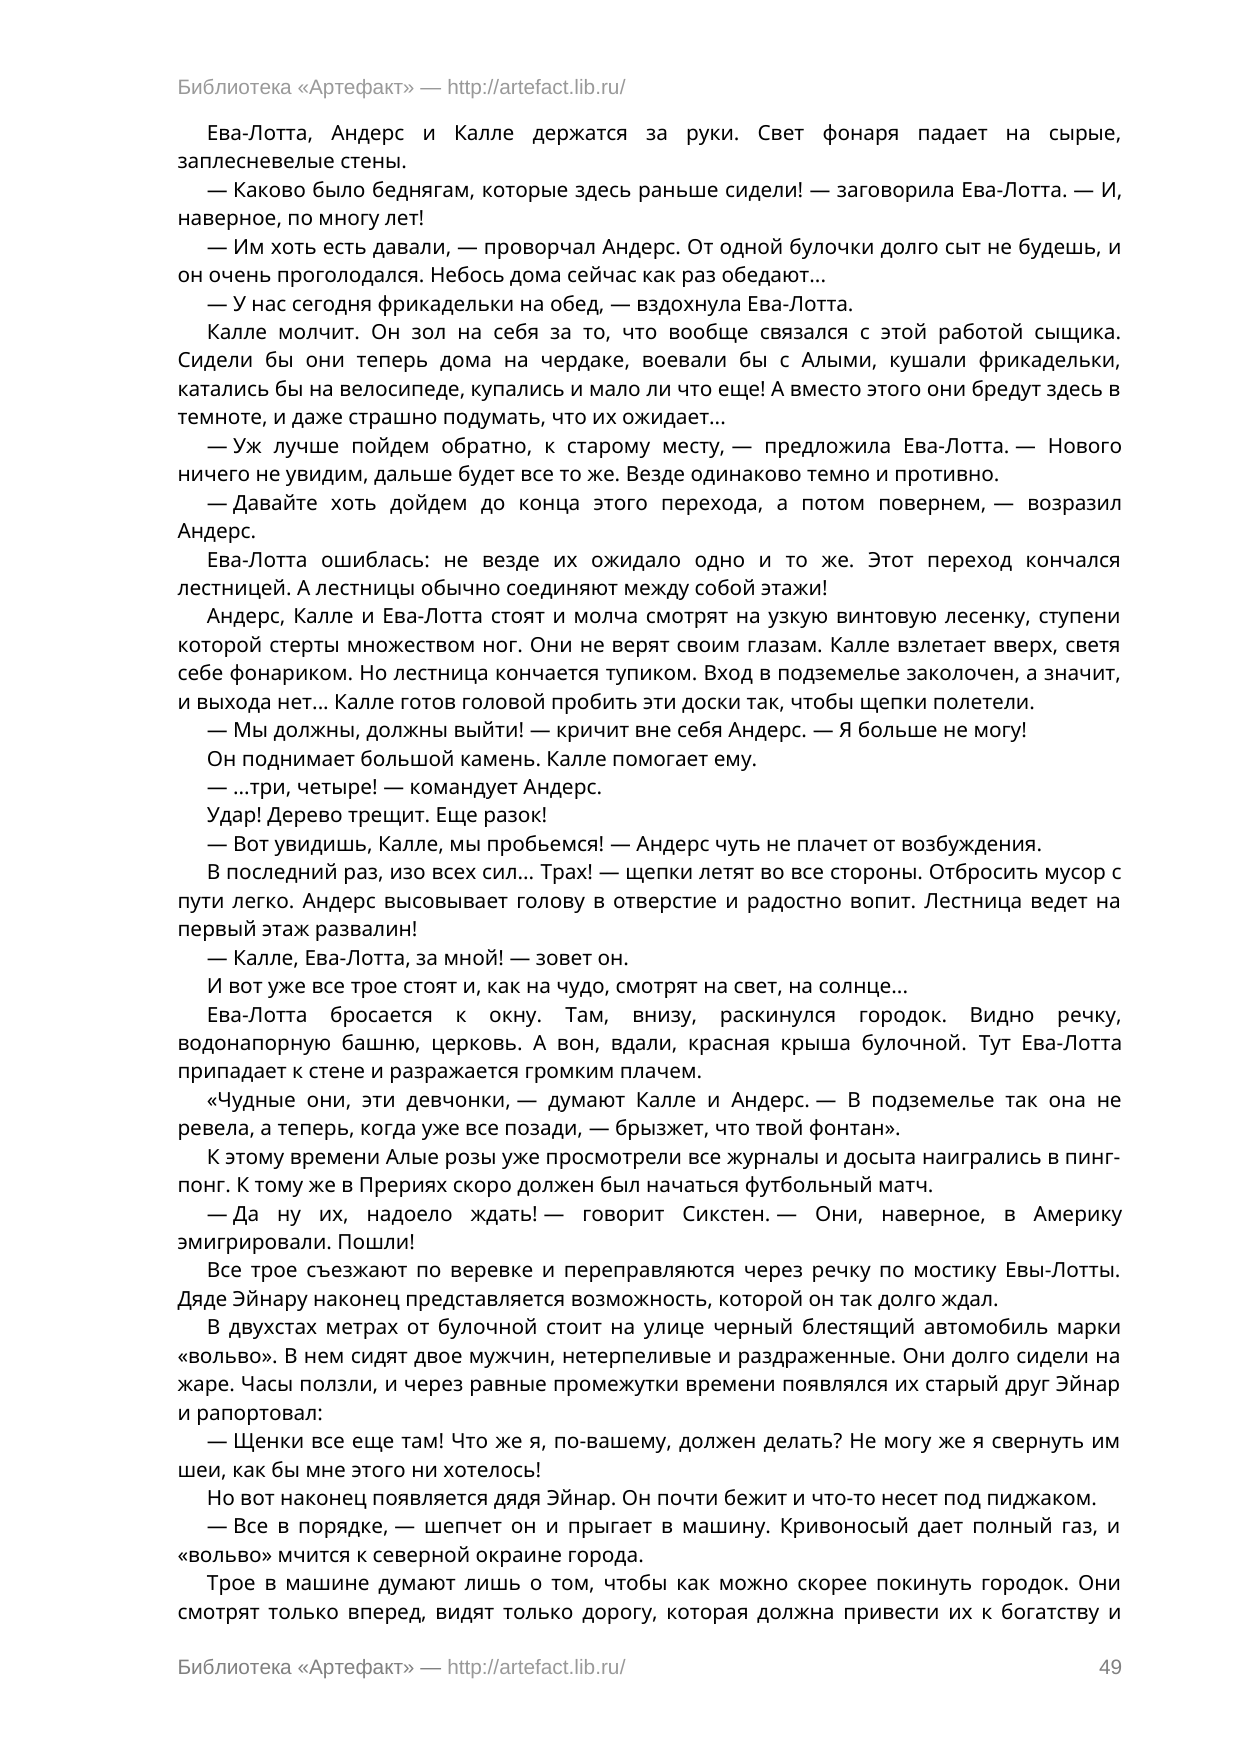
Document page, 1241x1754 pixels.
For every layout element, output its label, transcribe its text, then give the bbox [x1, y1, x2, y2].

text И вот уже все трое стоят и, как на чудо, смотрят на свет, на солнце... [177, 971, 1122, 1000]
text — Калле, Ева-Лотта, за мной! — зовет он. [177, 943, 1122, 971]
text Удар! Дерево трещит. Еще разок! [177, 801, 1122, 829]
text — У нас сегодня фрикадельки на обед, — вздохнула Ева-Лотта. [177, 289, 1122, 317]
text К этому времени Алые розы уже просмотрели все журналы и досыта наигрались в пинг-понг. К тому же в Прериях скоро должен был начаться футбольный матч. [177, 1142, 1122, 1199]
text — Вот увидишь, Калле, мы пробьемся! — Андерс чуть не плачет от возбуждения. [177, 829, 1122, 857]
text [177, 1568, 1122, 1625]
text — Уж лучше пойдем обратно, к старому месту, — предложила Ева-Лотта. — Нового ничего не увидим, дальше будет все то же. Везде одинаково темно и противно. [177, 431, 1122, 488]
text Но вот наконец появляется дядя Эйнар. Он почти бежит и что-то несет под пиджаком. [177, 1483, 1122, 1512]
text — Им хоть есть давали, — проворчал Андерс. От одной булочки долго сыт не будешь, и он очень проголодался. Небось дома сейчас как раз обедают... [177, 232, 1122, 289]
text — Мы должны, должны выйти! — кричит вне себя Андерс. — Я больше не могу! [177, 715, 1122, 744]
text — Щенки все еще там! Что же я, по-вашему, должен делать? Не могу же я свернуть им шеи, как бы мне этого ни хотелось! [177, 1426, 1122, 1483]
text Ева-Лотта, Андерс и Калле держатся за руки. Свет фонаря падает на сырые, заплесневелые стены. [177, 118, 1122, 175]
text — Каково было беднягам, которые здесь раньше сидели! — заговорила Ева-Лотта. — И, наверное, по многу лет! [177, 175, 1122, 232]
text Все трое съезжают по веревке и переправляются через речку по мостику Евы-Лотты. Дяде Эйнару наконец представляется возможность, которой он так долго ждал. [177, 1256, 1122, 1312]
text Калле молчит. Он зол на себя за то, что вообще связался с этой работой сыщика. Сидели бы они теперь дома на чердаке, воевали бы с Алыми, кушали фрикадельки, катались бы на велосипеде, купались и мало ли что еще! А вместо этого они бредут здесь в темноте, и даже страшно подумать, что их ожидает... [177, 317, 1122, 431]
text — ...три, четыре! — командует Андерс. [177, 772, 1122, 801]
text — Да ну их, надоело ждать! — говорит Сикстен. — Они, наверное, в Америку эмигрировали. Пошли! [177, 1199, 1122, 1256]
text Он поднимает большой камень. Калле помогает ему. [177, 744, 1122, 772]
text — Давайте хоть дойдем до конца этого перехода, а потом повернем, — возразил Андерс. [177, 488, 1122, 545]
text Ева-Лотта бросается к окну. Tам, внизу, раскинулся городок. Видно речку, водонапорную башню, церковь. А вон, вдали, красная крыша булочной. Tут Ева-Лотта припадает к стене и разражается громким плачем. [177, 1000, 1122, 1085]
text В двухстах метрах от булочной стоит на улице черный блестящий автомобиль марки «вольво». В нем сидят двое мужчин, нетерпеливые и раздраженные. Они долго сидели на жаре. Часы ползли, и через равные промежутки времени появлялся их старый друг Эйнар и рапортовал: [177, 1312, 1122, 1426]
text Андерс, Калле и Ева-Лотта стоят и молча смотрят на узкую винтовую лесенку, ступени которой стерты множеством ног. Они не верят своим глазам. Калле взлетает вверх, светя себе фонариком. Но лестница кончается тупиком. Вход в подземелье заколочен, а значит, и выхода нет... Калле готов головой пробить эти доски так, чтобы щепки полетели. [177, 602, 1122, 715]
text В последний раз, изо всех сил... Tрах! — щепки летят во все стороны. Отбросить мусор с пути легко. Андерс высовывает голову в отверстие и радостно вопит. Лестница ведет на первый этаж развалин! [177, 857, 1122, 943]
text «Чудные они, эти девчонки, — думают Калле и Андерс. — В подземелье так она не ревела, а теперь, когда уже все позади, — брызжет, что твой фонтан». [177, 1085, 1122, 1142]
text Ева-Лотта ошиблась: не везде их ожидало одно и то же. Этот переход кончался лестницей. А лестницы обычно соединяют между собой этажи! [177, 545, 1122, 602]
text — Все в порядке, — шепчет он и прыгает в машину. Кривоносый дает полный газ, и «вольво» мчится к северной окраине города. [177, 1512, 1122, 1568]
